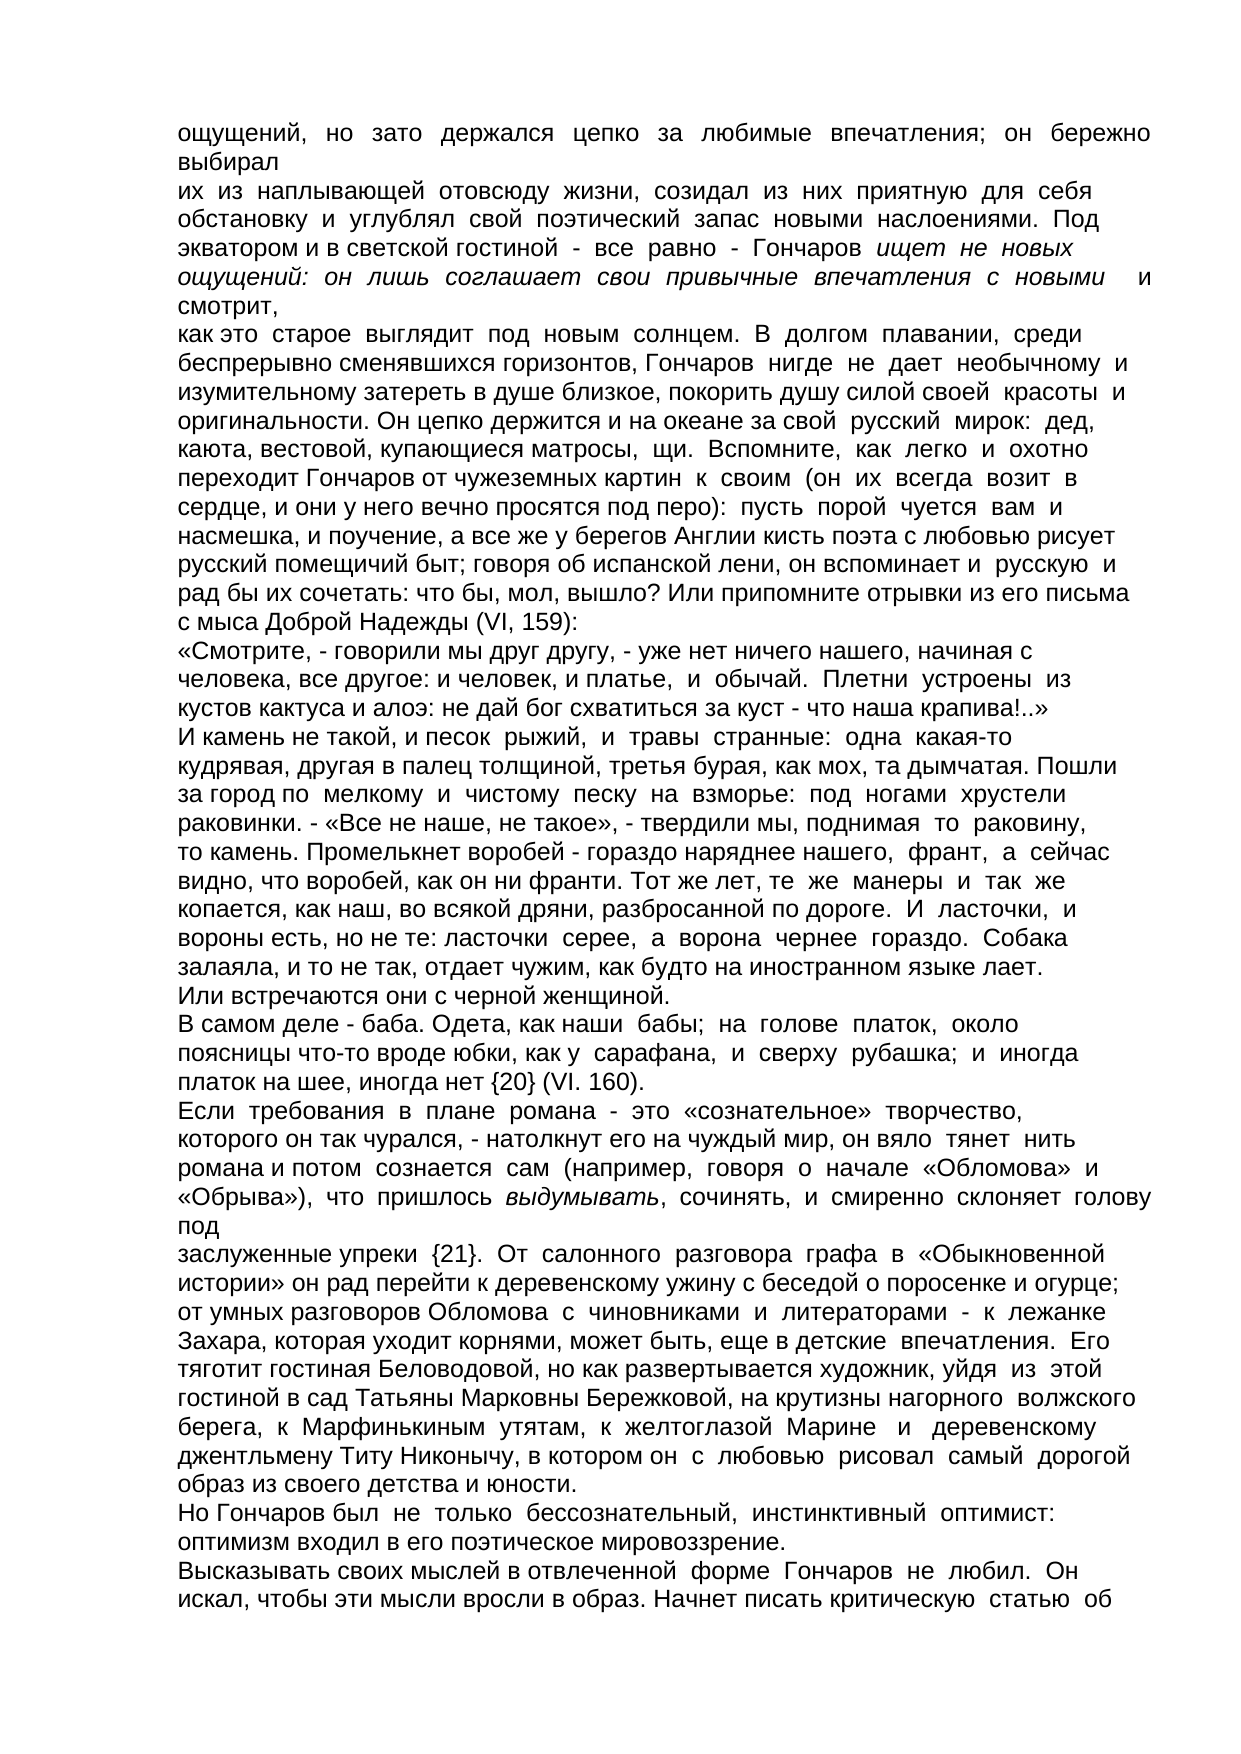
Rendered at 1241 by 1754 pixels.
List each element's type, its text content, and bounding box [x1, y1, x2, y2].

text кудрявая, другая в палец толщиной, третья бурая, как мох, та дымчатая. Пошли [177, 751, 1152, 779]
text И камень не такой, и песок рыжий, и травы странные: одна какая-то [177, 722, 1152, 751]
text Но Гончаров был не только бессознательный, инстинктивный оптимист: [177, 1498, 1152, 1527]
text ощущений: он лишь соглашает свои привычные впечатления с новыми и смотрит, [177, 262, 1152, 319]
text экватором и в светской гостиной - все равно - Гончаров ищет не новых [177, 233, 1152, 262]
text Захара, которая уходит корнями, может быть, еще в детские впечатления. Его [177, 1326, 1152, 1354]
text которого он так чурался, - натолкнут его на чуждый мир, он вяло тянет нить [177, 1124, 1152, 1153]
text берега, к Марфинькиным утятам, к желтоглазой Марине и деревенскому [177, 1412, 1152, 1441]
text сердце, и они у него вечно просятся под перо): пусть порой чуется вам и [177, 492, 1152, 521]
text джентльмену Титу Никонычу, в котором он с любовью рисовал самый дорогой [177, 1441, 1152, 1469]
text гостиной в сад Татьяны Марковны Бережковой, на крутизны нагорного волжского [177, 1383, 1152, 1412]
text каюта, вестовой, купающиеся матросы, щи. Вспомните, как легко и охотно [177, 434, 1152, 463]
text заслуженные упреки {21}. От салонного разговора графа в «Обыкновенной [177, 1239, 1152, 1268]
text Если требования в плане романа - это «сознательное» творчество, [177, 1096, 1152, 1124]
text В самом деле - баба. Одета, как наши бабы; на голове платок, около [177, 1009, 1152, 1038]
text насмешка, и поучение, а все же у берегов Англии кисть поэта с любовью рисует [177, 521, 1152, 549]
text за город по мелкому и чистому песку на взморье: под ногами хрустели [177, 779, 1152, 808]
text изумительному затереть в душе близкое, покорить душу силой своей красоты и [177, 377, 1152, 406]
text с мыса Доброй Надежды (VI, 159): [177, 607, 1152, 636]
text искал, чтобы эти мысли вросли в образ. Начнет писать критическую статью об [177, 1584, 1152, 1613]
text кустов кактуса и алоэ: не дай бог схватиться за куст - что наша крапива!..» [177, 693, 1152, 722]
text вороны есть, но не те: ласточки серее, а ворона чернее гораздо. Собака [177, 923, 1152, 952]
text истории» он рад перейти к деревенскому ужину с беседой о поросенке и огурце; [177, 1268, 1152, 1297]
text платок на шее, иногда нет {20} (VI. 160). [177, 1067, 1152, 1096]
text обстановку и углублял свой поэтический запас новыми наслоениями. Под [177, 204, 1152, 233]
text Высказывать своих мыслей в отвлеченной форме Гончаров не любил. Он [177, 1556, 1152, 1584]
text беспрерывно сменявшихся горизонтов, Гончаров нигде не дает необычному и [177, 348, 1152, 377]
text Или встречаются они с черной женщиной. [177, 981, 1152, 1009]
text поясницы что-то вроде юбки, как у сарафана, и сверху рубашка; и иногда [177, 1038, 1152, 1067]
text оптимизм входил в его поэтическое мировоззрение. [177, 1527, 1152, 1556]
text «Обрыва»), что пришлось выдумывать, сочинять, и смиренно склоняет голову под [177, 1182, 1152, 1239]
text «Смотрите, - говорили мы друг другу, - уже нет ничего нашего, начиная с [177, 636, 1152, 664]
text ощущений, но зато держался цепко за любимые впечатления; он бережно выбирал [177, 118, 1152, 176]
text то камень. Промелькнет воробей - гораздо наряднее нашего, франт, а сейчас [177, 837, 1152, 866]
text видно, что воробей, как он ни франти. Тот же лет, те же манеры и так же [177, 866, 1152, 894]
text как это старое выглядит под новым солнцем. В долгом плавании, среди [177, 319, 1152, 348]
text оригинальности. Он цепко держится и на океане за свой русский мирок: дед, [177, 406, 1152, 434]
text от умных разговоров Обломова с чиновниками и литераторами - к лежанке [177, 1297, 1152, 1326]
text образ из своего детства и юности. [177, 1469, 1152, 1498]
text раковинки. - «Все не наше, не такое», - твердили мы, поднимая то раковину, [177, 808, 1152, 837]
text переходит Гончаров от чужеземных картин к своим (он их всегда возит в [177, 463, 1152, 492]
text рад бы их сочетать: что бы, мол, вышло? Или припомните отрывки из его письма [177, 578, 1152, 607]
text человека, все другое: и человек, и платье, и обычай. Плетни устроены из [177, 664, 1152, 693]
text русский помещичий быт; говоря об испанской лени, он вспоминает и русскую и [177, 549, 1152, 578]
text их из наплывающей отовсюду жизни, созидал из них приятную для себя [177, 176, 1152, 204]
text тяготит гостиная Беловодовой, но как развертывается художник, уйдя из этой [177, 1354, 1152, 1383]
text романа и потом сознается сам (например, говоря о начале «Обломова» и [177, 1153, 1152, 1182]
text залаяла, и то не так, отдает чужим, как будто на иностранном языке лает. [177, 952, 1152, 981]
text копается, как наш, во всякой дряни, разбросанной по дороге. И ласточки, и [177, 894, 1152, 923]
